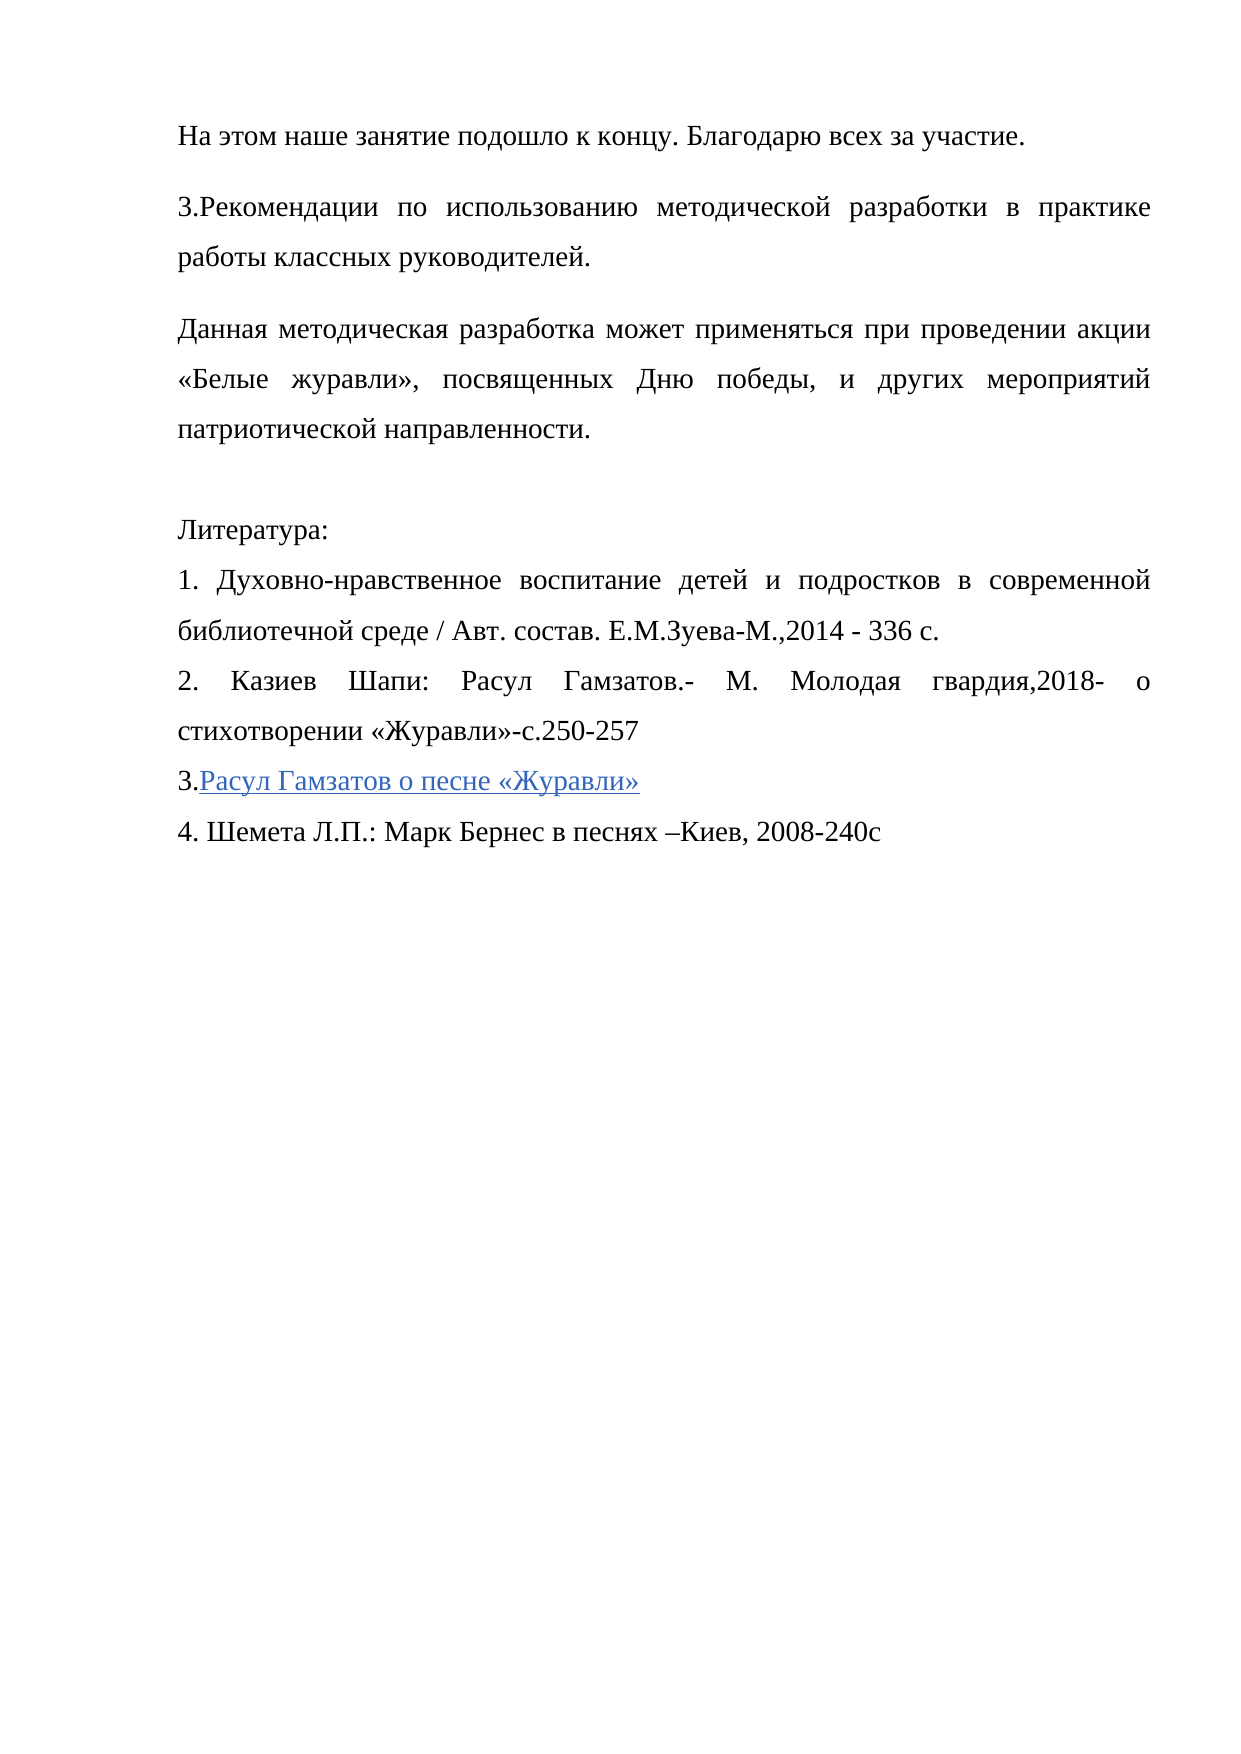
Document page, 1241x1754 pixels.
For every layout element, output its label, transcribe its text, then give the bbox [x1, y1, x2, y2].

text 4. Шемета Л.П.: Марк Бернес в песнях –Киев, 2008-240с [177, 814, 1152, 847]
text Литература: [177, 512, 1152, 546]
text 3.Рекомендации по использованию методической разработки в практике работы классных руководителей. [177, 189, 1152, 273]
text 3.Расул Гамзатов о песне «Журавли» [177, 763, 1152, 797]
text На этом наше занятие подошло к концу. Благодарю всех за участие. [177, 118, 1152, 152]
text 1. Духовно-нравственное воспитание детей и подростков в современной библиотечной среде / Авт. состав. Е.М.Зуева-М.,2014 - 336 с. [177, 562, 1152, 646]
text Данная методическая разработка может применяться при проведении акции «Белые журавли», посвященных Дню победы, и других мероприятий патриотической направленности. [177, 311, 1152, 445]
text 2. Казиев Шапи: Расул Гамзатов.- М. Молодая гвардия,2018- о стихотворении «Журавли»-с.250-257 [177, 663, 1152, 747]
